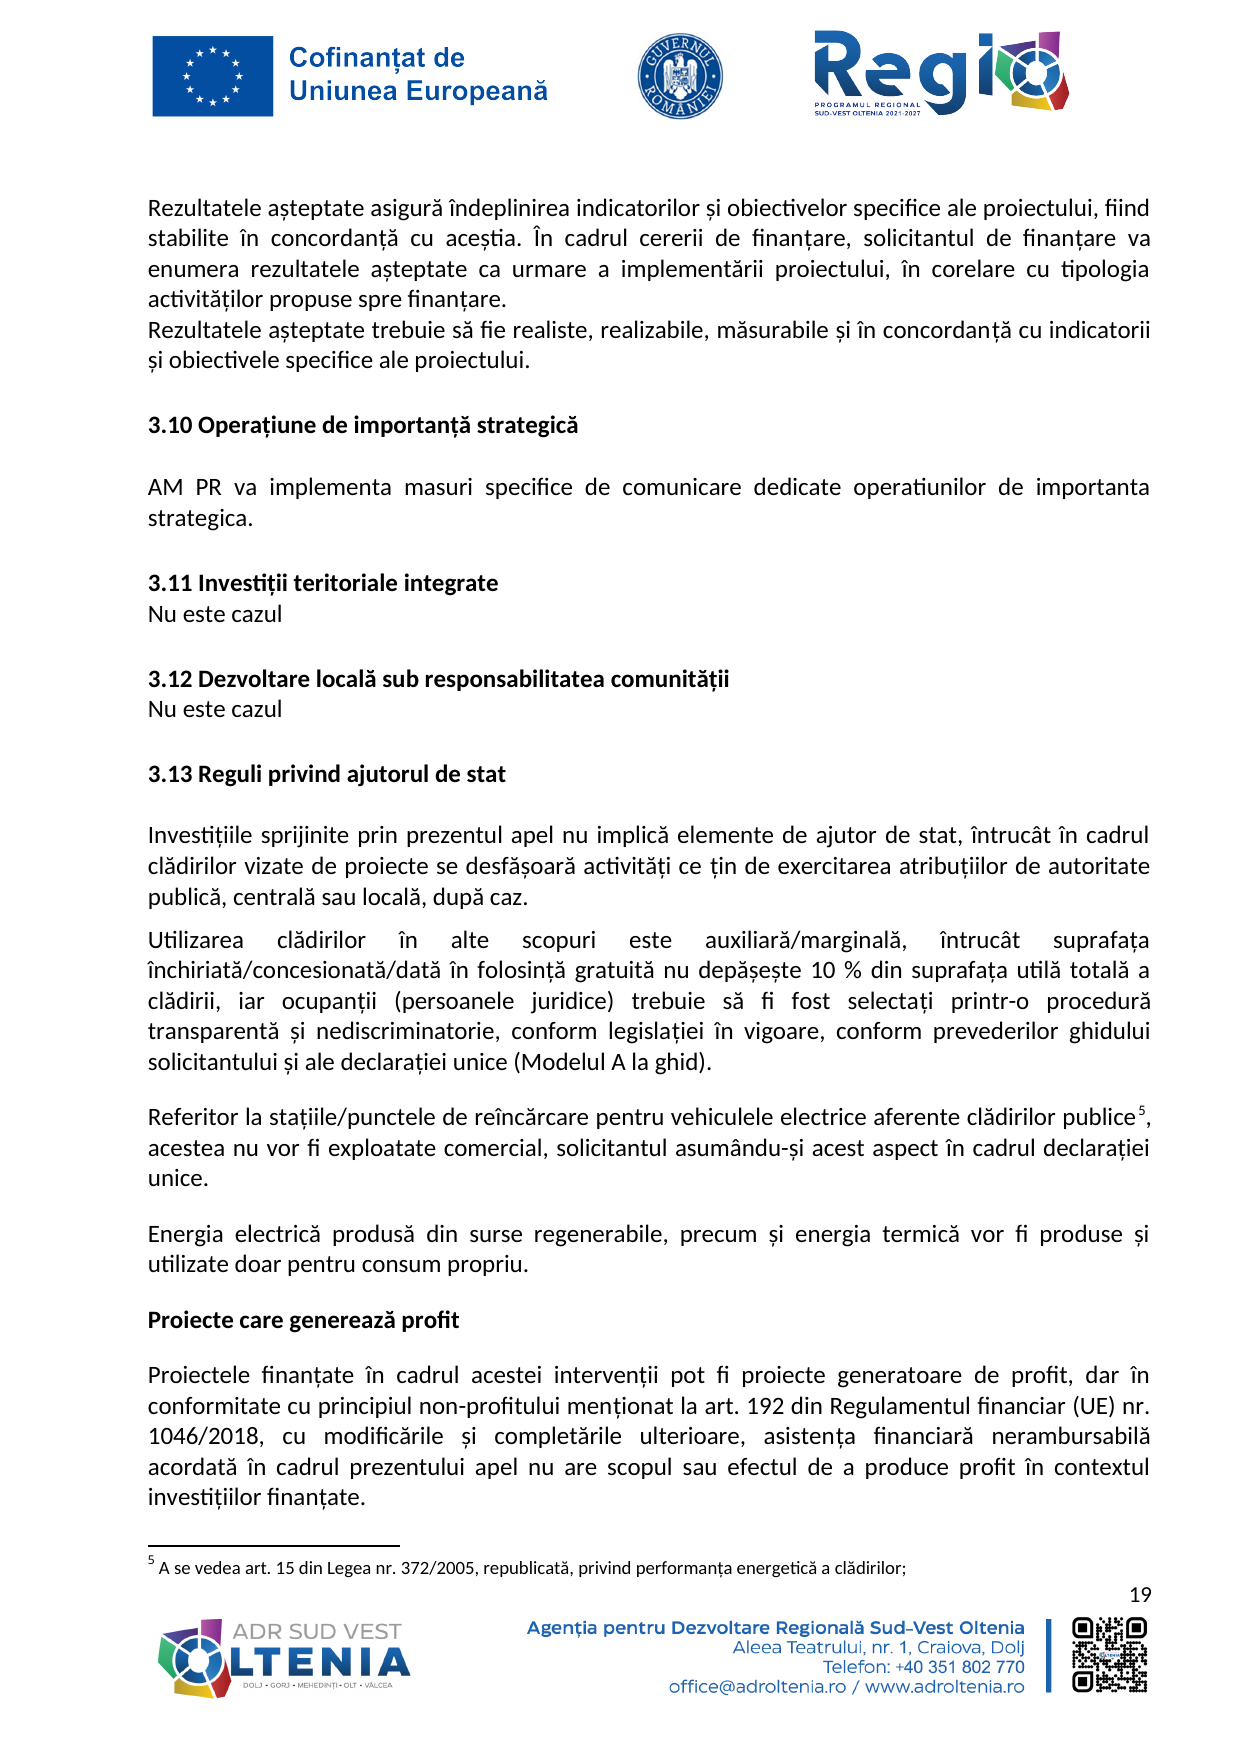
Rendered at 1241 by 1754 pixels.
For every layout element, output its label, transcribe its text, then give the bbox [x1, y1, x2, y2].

text Investițiile sprijinite prin prezentul apel nu implică elemente de ajutor de stat, întrucât în cadrul clădirilor vizate de proiecte se desfășoară activităţi ce țin de exercitarea atribuțiilor de autoritate publică, centrală sau locală, după caz. [148, 820, 1152, 911]
text Rezultatele așteptate trebuie să fie realiste, realizabile, măsurabile și în concordanță cu indicatorii și obiectivele specifice ale proiectului. [148, 314, 1152, 375]
picture [633, 31, 728, 121]
text Energia electrică produsă din surse regenerabile, precum și energia termică vor fi produse și utilizate doar pentru consum propriu. [148, 1218, 1152, 1279]
subtitle 3.11 Investiții teritoriale integrate [148, 567, 1152, 598]
subtitle 3.13 Reguli privind ajutorul de stat [148, 759, 1152, 789]
picture [148, 1608, 1152, 1706]
picture [147, 31, 550, 120]
subtitle 3.10 Operațiune de importanță strategică [148, 410, 1152, 440]
subtitle 3.12 Dezvoltare locală sub responsabilitatea comunității [148, 663, 1152, 693]
text Proiecte care generează profit [148, 1304, 1152, 1334]
text Nu este cazul [148, 598, 1152, 628]
text Nu este cazul [148, 693, 1152, 724]
text Utilizarea clădirilor în alte scopuri este auxiliară/marginală, întrucât suprafaţa închiriată/concesionată/dată în folosinţă gratuită nu depășește 10 % din suprafaţa utilă totală a clădirii, iar ocupanții (persoanele juridice) trebuie să fi fost selectați printr-o procedură transparentă și nediscriminatorie, conform legislației în vigoare, conform prevederilor ghidului solicitantului și ale declaraţiei unice (Modelul A la ghid). [148, 924, 1152, 1076]
text AM PR va implementa masuri specifice de comunicare dedicate operatiunilor de importanta strategica. [148, 471, 1152, 532]
text Referitor la stațiile/punctele de reîncărcare pentru vehiculele electrice aferente clădirilor publice, acestea nu vor fi exploatate comercial, solicitantul asumându-și acest aspect în cadrul declaraţiei unice. [148, 1101, 1152, 1193]
text Rezultatele așteptate asigură îndeplinirea indicatorilor și obiectivelor specifice ale proiectului, fiind stabilite în concordanță cu aceștia. În cadrul cererii de finanțare, solicitantul de finanțare va enumera rezultatele așteptate ca urmare a implementării proiectului, în corelare cu tipologia activităților propuse spre finanțare. [148, 192, 1152, 314]
text Proiectele finanţate în cadrul acestei intervenţii pot fi proiecte generatoare de profit, dar în conformitate cu principiul non-profitului menționat la art. 192 din Regulamentul financiar (UE) nr. 1046/2018, cu modificările și completările ulterioare, asistența financiară nerambursabilă acordată în cadrul prezentului apel nu are scopul sau efectul de a produce profit în contextul investițiilor finanțate. [148, 1359, 1152, 1512]
picture [812, 29, 1071, 119]
